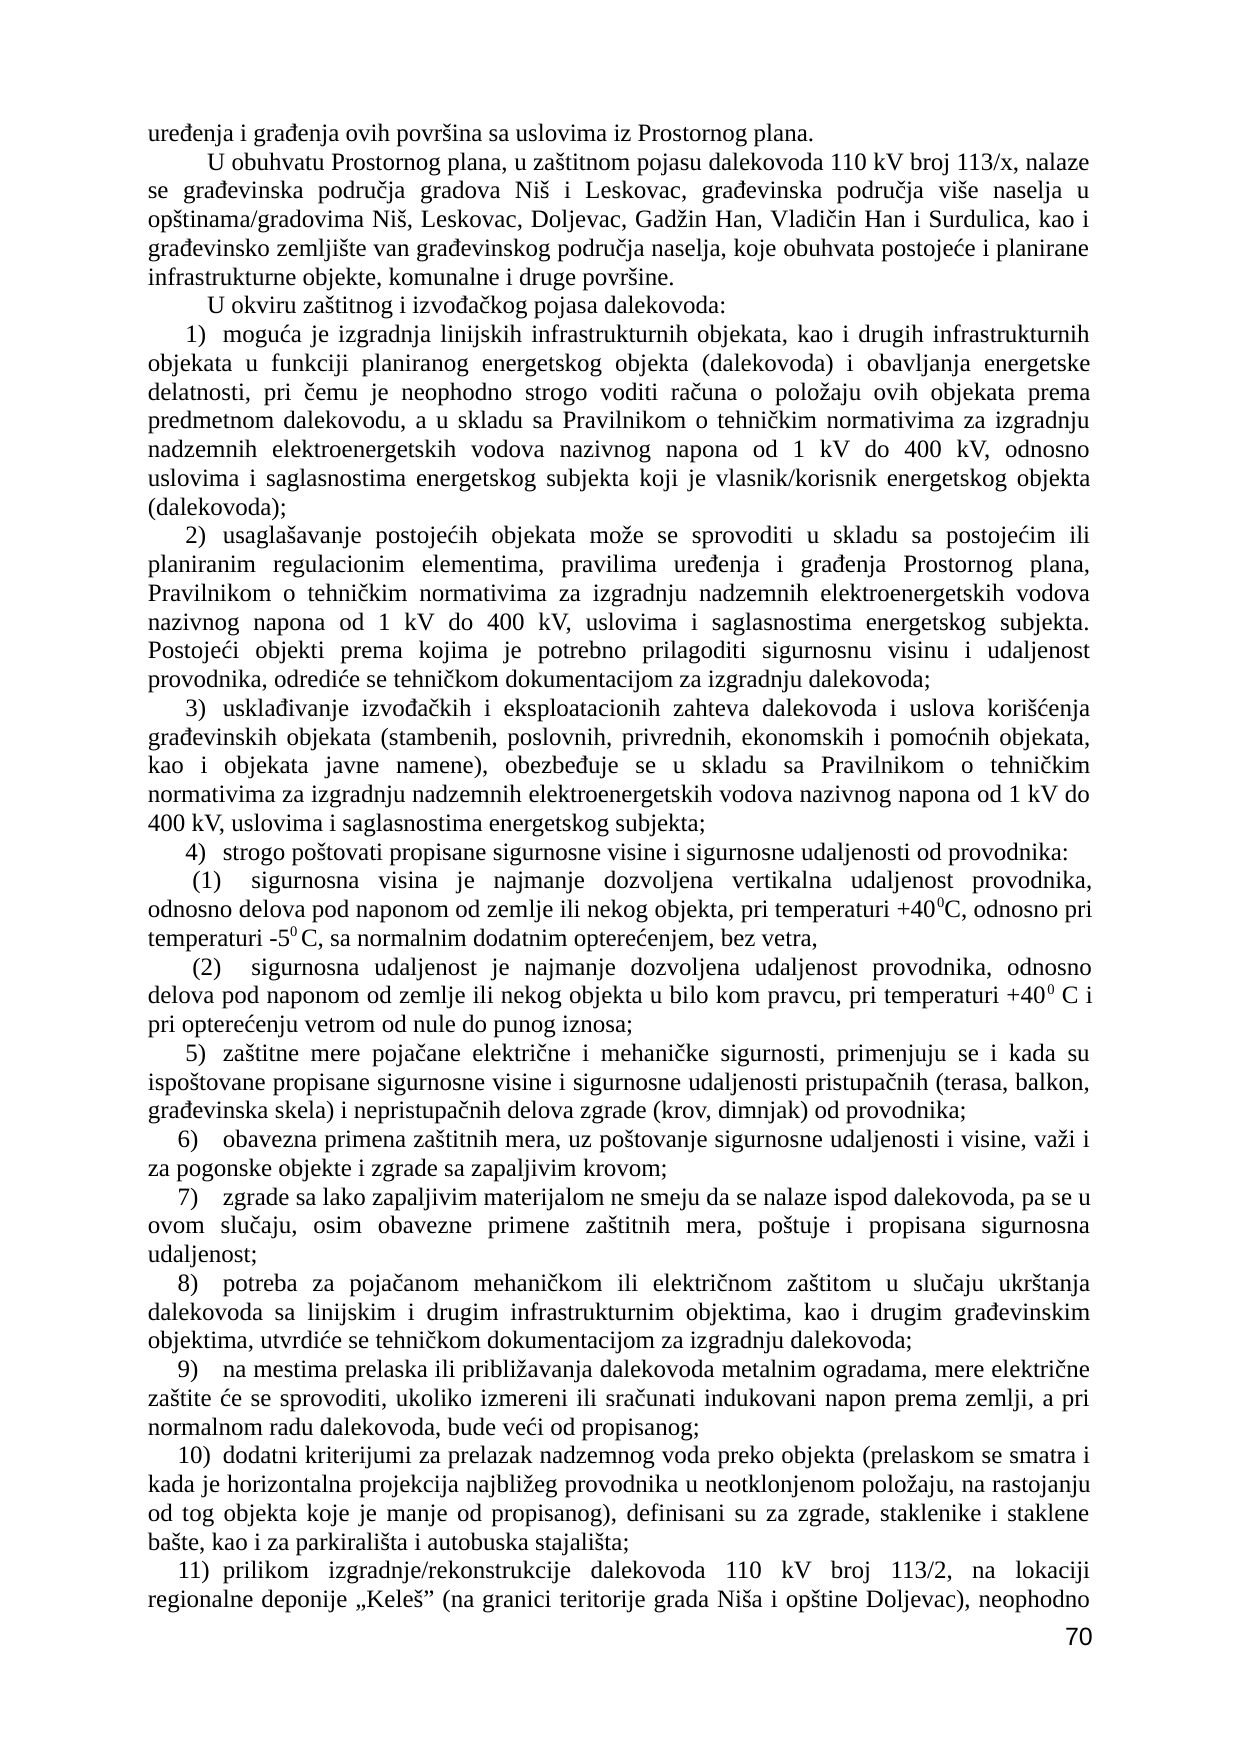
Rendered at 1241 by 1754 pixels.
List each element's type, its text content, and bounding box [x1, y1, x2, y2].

list zaštitne mere pojačane električne i mehaničke sigurnosti, primenjuju se i kada su ispoštovane propisane sigurnosne visine i sigurnosne udaljenosti pristupačnih (terasa, balkon, građevinska skela) i nepristupačnih delova zgrade (krov, dimnjak) od provodnika; [148, 1038, 1091, 1124]
list zgrade sa lako zapaljivim materijalom ne smeju da se nalaze ispod dalekovoda, pa se u ovom slučaju, osim obavezne primene zaštitnih mera, poštuje i propisana sigurnosna udaljenost; [148, 1182, 1091, 1268]
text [148, 118, 1090, 147]
list sigurnosna visina je najmanje dozvoljena vertikalna udaljenost provodnika, odnosno delova pod naponom od zemlje ili nekog objekta, pri temperaturi +400C, odnosno pri temperaturi -50 C, sa normalnim dodatnim opterećenjem, bez vetra, [148, 866, 1092, 952]
list na mestima prelaska ili približavanja dalekovoda metalnim ogradama, mere električne zaštite će se sprovoditi, ukoliko izmereni ili sračunati indukovani napon prema zemlji, a pri normalnom radu dalekovoda, bude veći od propisanog; [148, 1354, 1091, 1441]
text U okviru zaštitnog i izvođačkog pojasa dalekovoda: [148, 291, 1090, 319]
list obavezna primena zaštitnih mera, uz poštovanje sigurnosne udaljenosti i visine, važi i za pogonske objekte i zgrade sa zapaljivim krovom; [148, 1124, 1091, 1182]
list strogo poštovati propisane sigurnosne visine i sigurnosne udaljenosti od provodnika: [148, 837, 1091, 866]
list moguća je izgradnja linijskih infrastrukturnih objekata, kao i drugih infrastrukturnih objekata u funkciji planiranog energetskog objekta (dalekovoda) i obavljanja energetske delatnosti, pri čemu je neophodno strogo voditi računa o položaju ovih objekata prema predmetnom dalekovodu, a u skladu sa Pravilnikom o tehničkim normativima za izgradnju nadzemnih elektroenergetskih vodova nazivnog napona od 1 kV do 400 kV, odnosno uslovima i saglasnostima energetskog subjekta koji je vlasnik/korisnik energetskog objekta (dalekovoda); [148, 319, 1091, 521]
list potreba za pojačanom mehaničkom ili električnom zaštitom u slučaju ukrštanja dalekovoda sa linijskim i drugim infrastrukturnim objektima, kao i drugim građevinskim objektima, utvrdiće se tehničkom dokumentacijom za izgradnju dalekovoda; [148, 1268, 1091, 1354]
list sigurnosna udaljenost je najmanje dozvoljena udaljenost provodnika, odnosno delova pod naponom od zemlje ili nekog objekta u bilo kom pravcu, pri temperaturi +400 C i pri opterećenju vetrom od nule do punog iznosa; [148, 952, 1092, 1038]
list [148, 1556, 1091, 1613]
list usklađivanje izvođačkih i eksploatacionih zahteva dalekovoda i uslova korišćenja građevinskih objekata (stambenih, poslovnih, privrednih, ekonomskih i pomoćnih objekata, kao i objekata javne namene), obezbeđuje se u skladu sa Pravilnikom o tehničkim normativima za izgradnju nadzemnih elektroenergetskih vodova nazivnog napona od 1 kV do 400 kV, uslovima i saglasnostima energetskog subjekta; [148, 693, 1091, 837]
text U obuhvatu Prostornog plana, u zaštitnom pojasu dalekovoda 110 kV broj 113/x, nalaze se građevinska područja gradova Niš i Leskovac, građevinska područja više naselja u opštinama/gradovima Niš, Leskovac, Doljevac, Gadžin Han, Vladičin Han i Surdulica, kao i građevinsko zemljište van građevinskog područja naselja, koje obuhvata postojeće i planirane infrastrukturne objekte, komunalne i druge površine. [148, 147, 1090, 291]
list dodatni kriterijumi za prelazak nadzemnog voda preko objekta (prelaskom se smatra i kada je horizontalna projekcija najbližeg provodnika u neotklonjenom položaju, na rastojanju od tog objekta koje je manje od propisanog), definisani su za zgrade, staklenike i staklene bašte, kao i za parkirališta i autobuska stajališta; [148, 1441, 1091, 1556]
list usaglašavanje postojećih objekata može se sprovoditi u skladu sa postojećim ili planiranim regulacionim elementima, pravilima uređenja i građenja Prostornog plana, Pravilnikom o tehničkim normativima za izgradnju nadzemnih elektroenergetskih vodova nazivnog napona od 1 kV do 400 kV, uslovima i saglasnostima energetskog subjekta. Postojeći objekti prema kojima je potrebno prilagoditi sigurnosnu visinu i udaljenost provodnika, odrediće se tehničkom dokumentacijom za izgradnju dalekovoda; [148, 521, 1091, 693]
